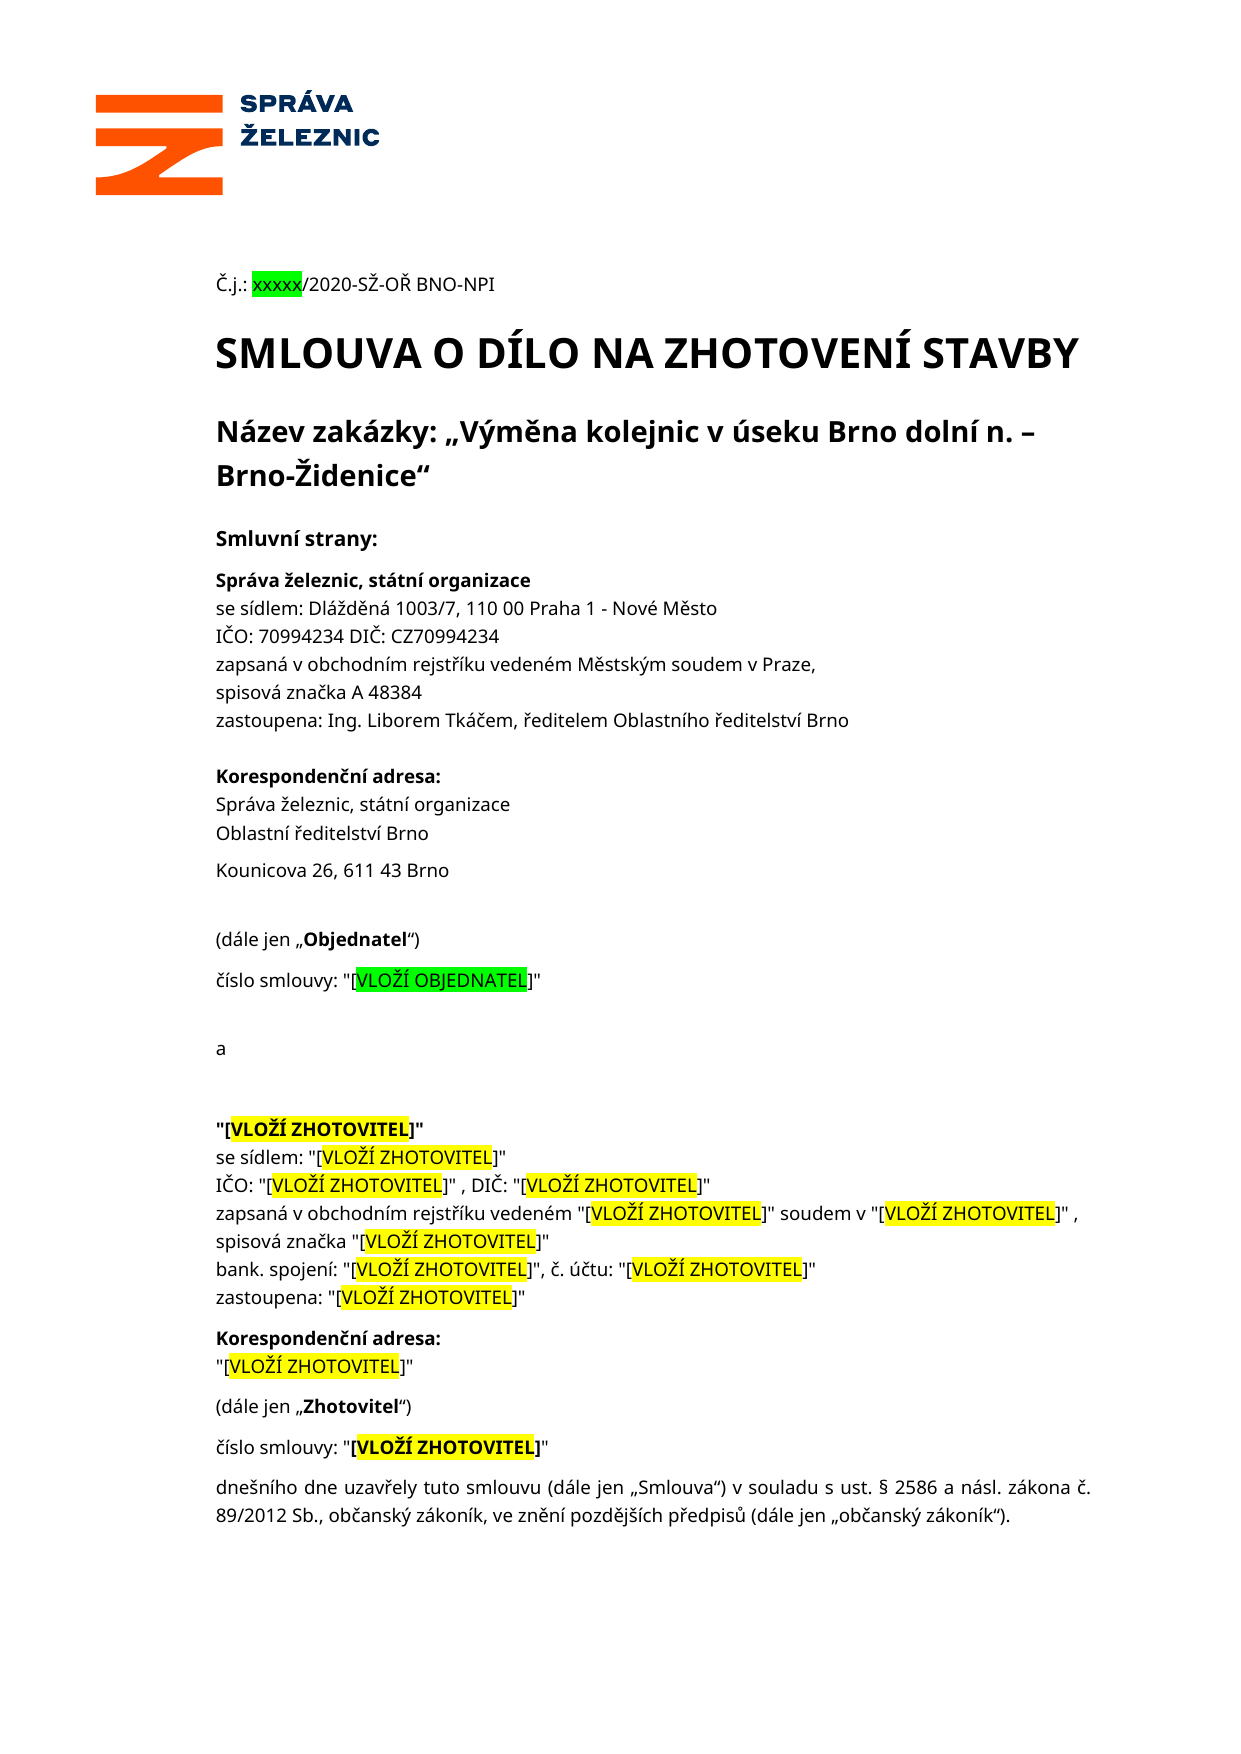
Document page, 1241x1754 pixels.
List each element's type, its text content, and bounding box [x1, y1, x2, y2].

text zapsaná v obchodním rejstříku vedeném "[VLOŽÍ ZHOTOVITEL]" soudem v "[VLOŽÍ ZHOTOVITEL]" , [216, 1201, 591, 1226]
text se sídlem: "[VLOŽÍ ZHOTOVITEL]" [216, 1144, 1093, 1170]
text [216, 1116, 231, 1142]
text zastoupena: Ing. Liborem Tkáčem, ředitelem Oblastního ředitelství Brno [216, 708, 1093, 733]
text (dále jen „Zhotovitel“) [216, 1394, 1093, 1419]
text dnešního dne uzavřely tuto smlouvu (dále jen „Smlouva“) v souladu s ust. § 2586 a násl. zákona č. 89/2012 Sb., občanský zákoník, ve znění pozdějších předpisů (dále jen „občanský zákoník“). [216, 1475, 1093, 1528]
text č.j.: xxxxx/2020-SŽ-OŘ BNO-NPI [302, 271, 1093, 297]
text Oblastní ředitelství Brno [216, 820, 1093, 845]
text Kounicova 26, 611 43 Brno [216, 858, 1093, 883]
text a [216, 1035, 1093, 1061]
text číslo smlouvy: "[VLOŽÍ OBJEDNATEL]" [527, 967, 1093, 992]
text Název zakázky: „Výměna kolejnic v úseku Brno dolní n. – Brno-Židenice“ [216, 412, 1093, 495]
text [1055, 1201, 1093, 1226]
text bank. spojení: "[VLOŽÍ ZHOTOVITEL]", č. účtu: "[VLOŽÍ ZHOTOVITEL]" [802, 1257, 1093, 1282]
text Smluvní strany: [216, 524, 1093, 552]
text číslo smlouvy: "[VLOŽÍ ZHOTOVITEL]" [216, 1434, 357, 1460]
text Správa železnic, státní organizace [216, 792, 1093, 817]
text (dále jen „Objednatel“) [216, 926, 1093, 952]
text číslo smlouvy: "[VLOŽÍ ZHOTOVITEL]" [534, 1434, 1093, 1460]
text zastoupena: "[VLOŽÍ ZHOTOVITEL]" [216, 1284, 1093, 1310]
text spisová značka "[VLOŽÍ ZHOTOVITEL]" [216, 1228, 1093, 1254]
text IČO: 70994234 DIČ: CZ70994234 [216, 624, 1093, 649]
text "[VLOŽÍ ZHOTOVITEL]" [399, 1353, 1093, 1379]
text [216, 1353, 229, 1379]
text číslo smlouvy: "[VLOŽÍ OBJEDNATEL]" [216, 967, 356, 992]
text IČO: "[VLOŽÍ ZHOTOVITEL]" , DIČ: "[VLOŽÍ ZHOTOVITEL]" [216, 1172, 1093, 1198]
text spisová značka A 48384 [216, 680, 1093, 705]
text "[VLOŽÍ ZHOTOVITEL]" [409, 1116, 1093, 1142]
text SMLOUVA O DÍLO NA ZHOTOVENÍ STAVBY [216, 324, 1093, 381]
text se sídlem: Dlážděná 1003/7, 110 00 Praha 1 - Nové Město [216, 596, 1093, 621]
text Korespondenční adresa: [216, 764, 1093, 789]
text Správa železnic, státní organizace [216, 568, 1093, 593]
text zapsaná v obchodním rejstříku vedeném Městským soudem v Praze, [216, 652, 1093, 677]
text Korespondenční adresa: [216, 1325, 1093, 1351]
